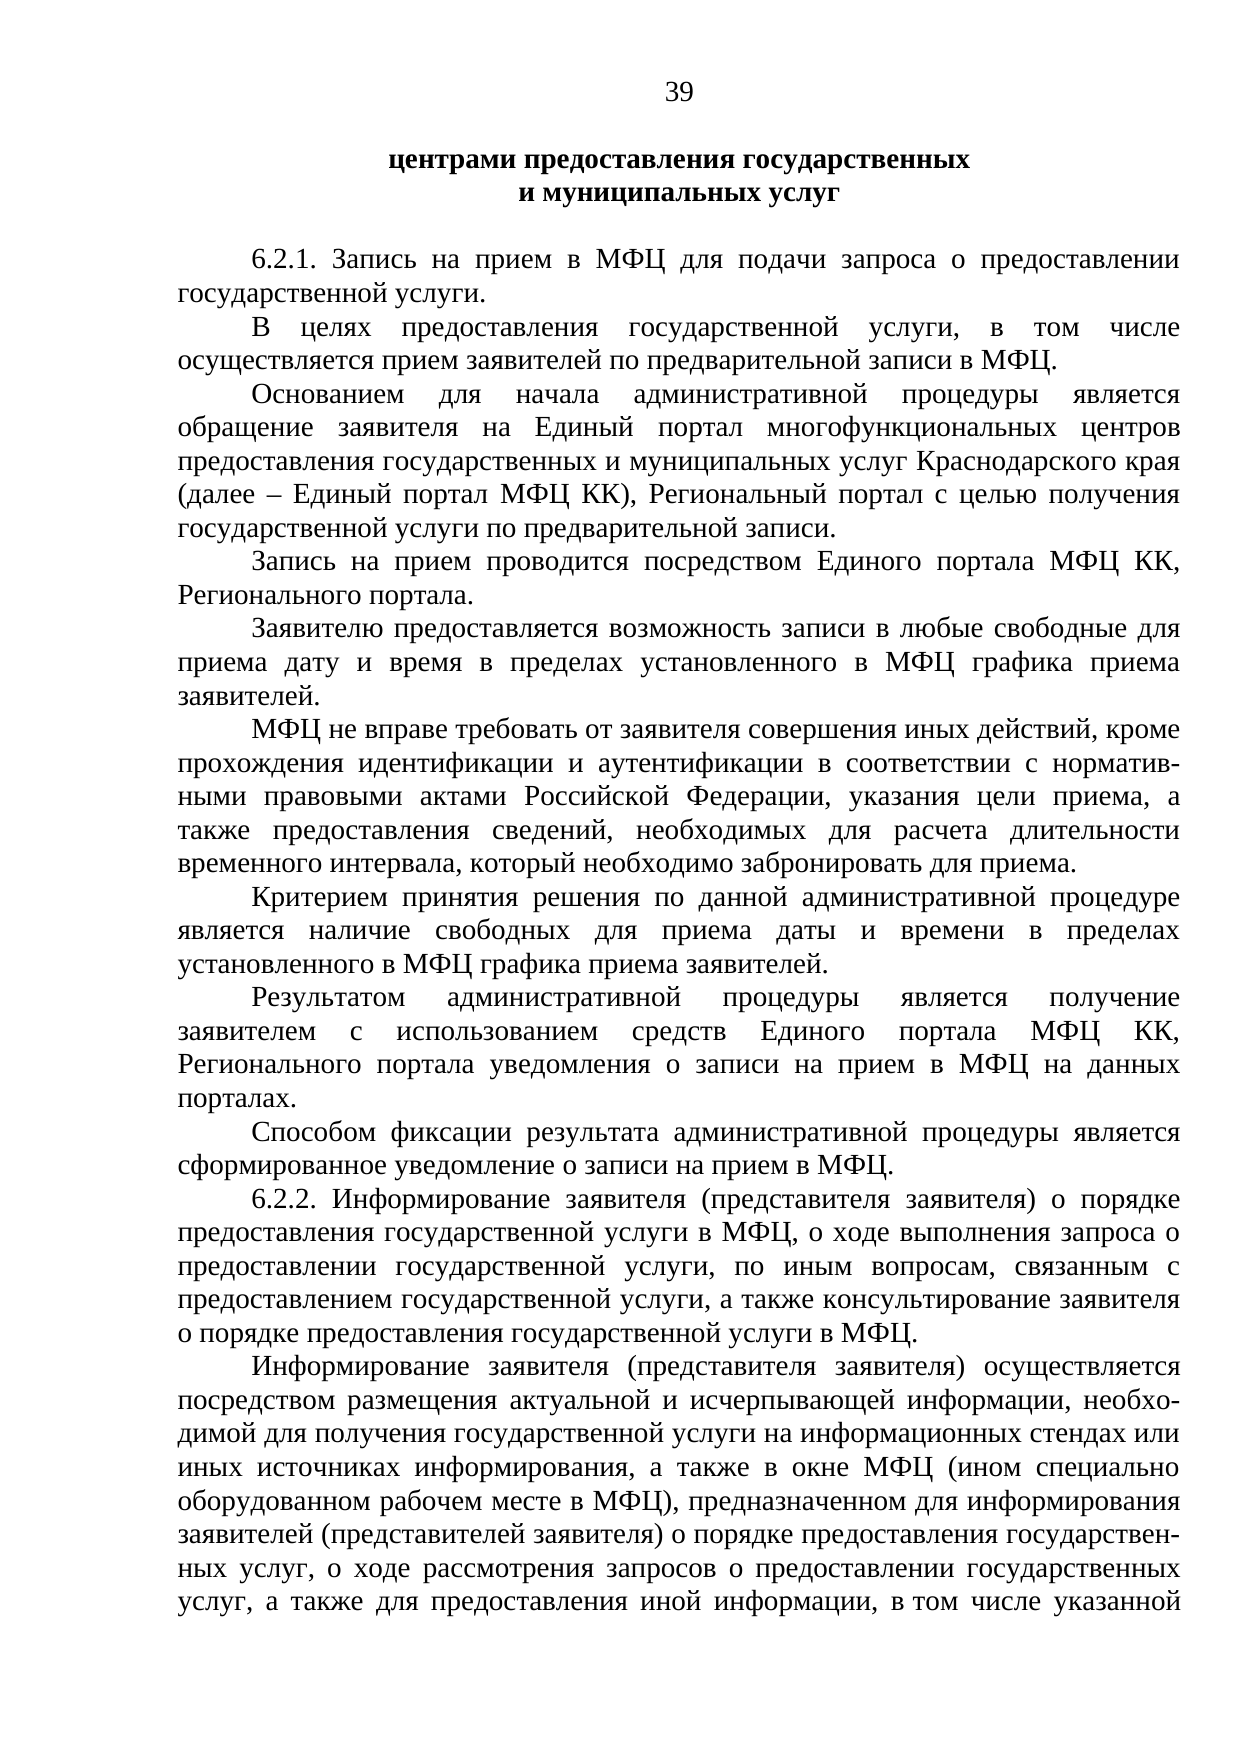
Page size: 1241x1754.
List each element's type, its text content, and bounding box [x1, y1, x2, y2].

text и муниципальных услуг [177, 174, 1181, 208]
text МФЦ не вправе требовать от заявителя совершения иных действий, кроме прохождения идентификации и аутентификации в соответствии с норматив-ными правовыми актами Российской Федерации, указания цели приема, а также предоставления сведений, необходимых для расчета длительности временного интервала, который необходимо забронировать для приема. [177, 711, 1181, 879]
text Критерием принятия решения по данной административной процедуре является наличие свободных для приема даты и времени в пределах установленного в МФЦ графика приема заявителей. [177, 879, 1181, 979]
text 6.2.2. Информирование заявителя (представителя заявителя) о порядке предоставления государственной услуги в МФЦ, о ходе выполнения запроса о предоставлении государственной услуги, по иным вопросам, связанным с предоставлением государственной услуги, а также консультирование заявителя о порядке предоставления государственной услуги в МФЦ. [177, 1181, 1181, 1348]
text Запись на прием проводится посредством Единого портала МФЦ КК, Регионального портала. [177, 543, 1181, 611]
text Заявителю предоставляется возможность записи в любые свободные для приема дату и время в пределах установленного в МФЦ графика приема заявителей. [177, 611, 1181, 711]
text В целях предоставления государственной услуги, в том числе осуществляется прием заявителей по предварительной записи в МФЦ. [177, 309, 1181, 376]
text Результатом административной процедуры является получение заявителем с использованием средств Единого портала МФЦ КК, Регионального портала уведомления о записи на прием в МФЦ на данных порталах. [177, 979, 1181, 1114]
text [177, 1348, 1181, 1617]
text 6.2.1. Запись на прием в МФЦ для подачи запроса о предоставлении государственной услуги. [177, 242, 1181, 309]
text центрами предоставления государственных [177, 141, 1181, 174]
text Основанием для начала административной процедуры является обращение заявителя на Единый портал многофункциональных центров предоставления государственных и муниципальных услуг Краснодарского края (далее – Единый портал МФЦ КК), Региональный портал с целью получения государственной услуги по предварительной записи. [177, 376, 1181, 543]
text Способом фиксации результата административной процедуры является сформированное уведомление о записи на прием в МФЦ. [177, 1114, 1181, 1181]
